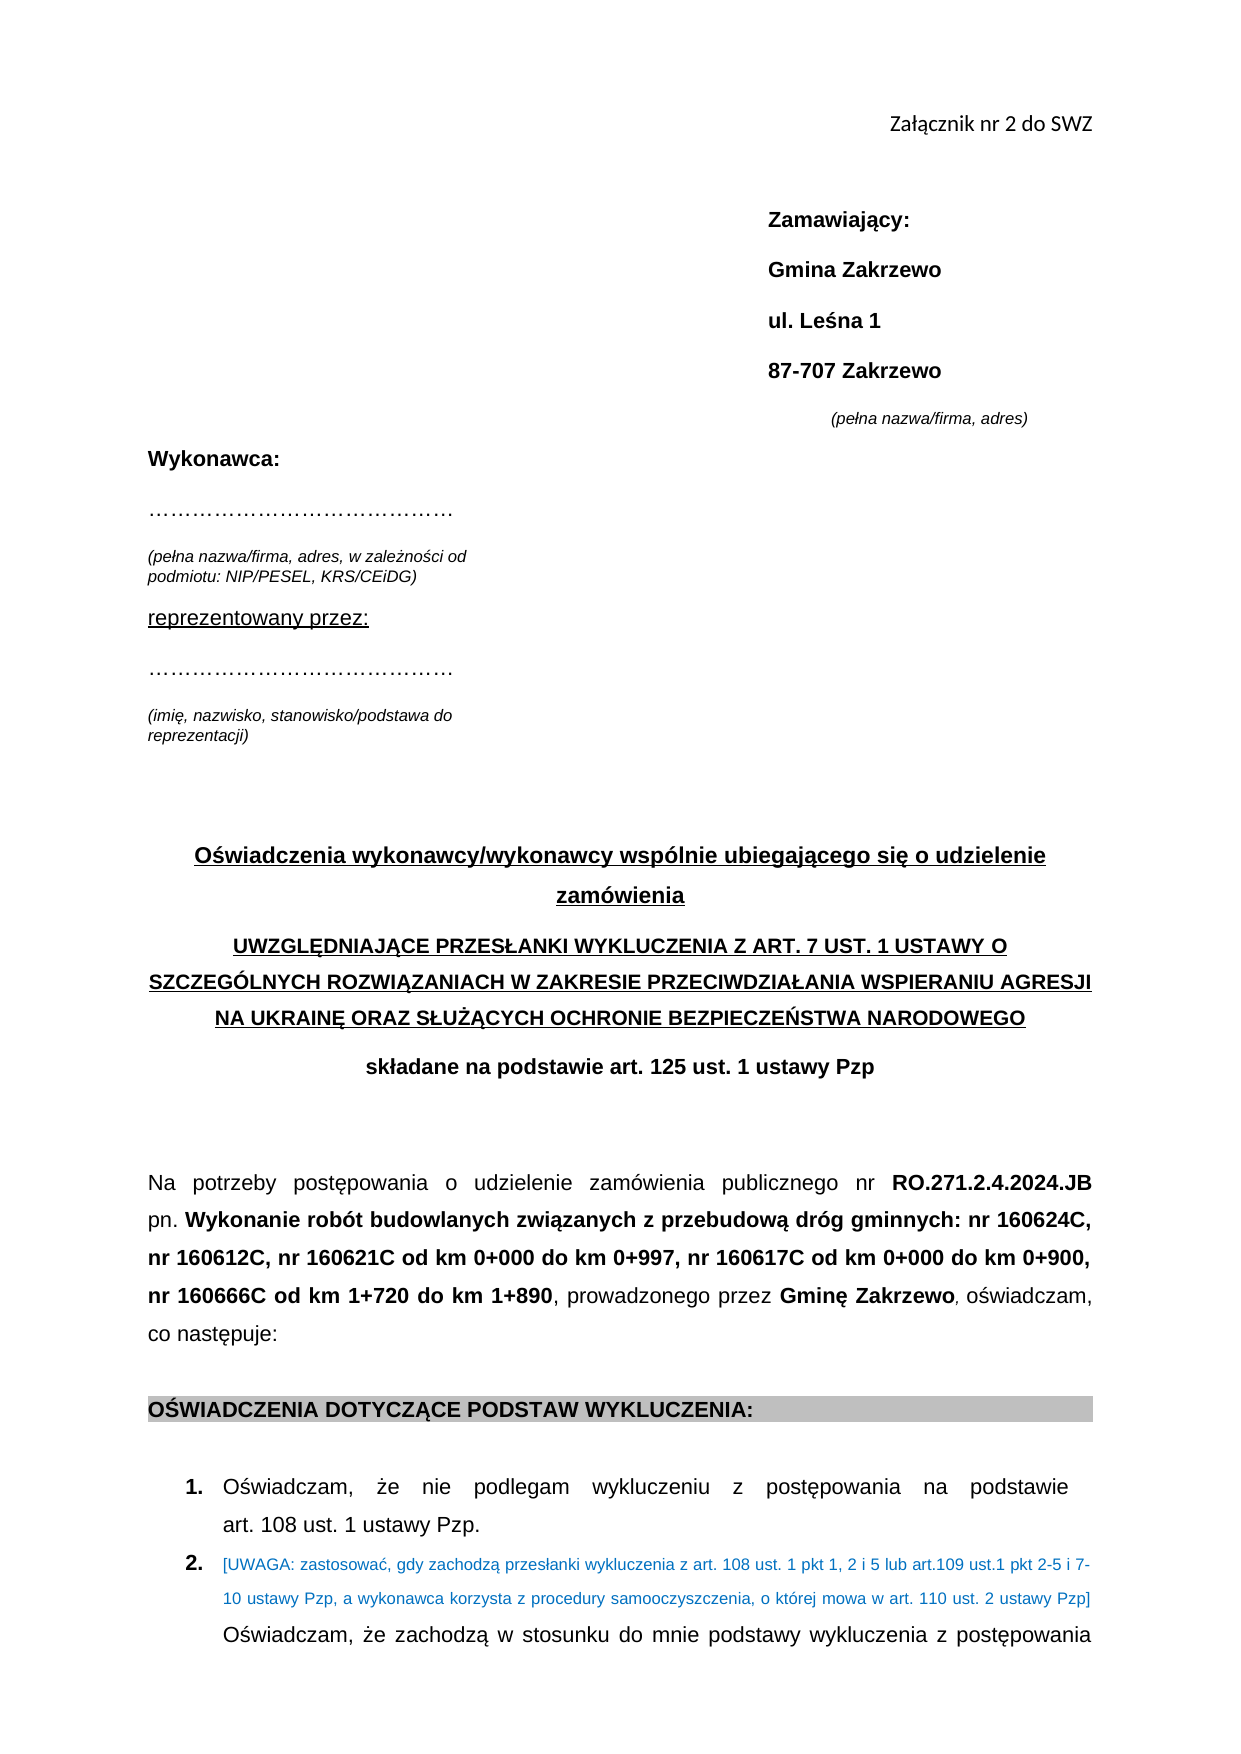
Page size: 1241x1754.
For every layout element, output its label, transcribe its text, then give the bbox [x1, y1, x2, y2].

text Gmina Zakrzewo [768, 257, 1093, 282]
text Na potrzeby postępowania o udzielenie zamówienia publicznego nr RO.271.2.4.2024.JB pn. Wykonanie robót budowlanych związanych z przebudową dróg gminnych: nr 160624C, nr 160612C, nr 160621C od km 0+000 do km 0+997, nr 160617C od km 0+000 do km 0+900, nr 160666C od km 1+720 do km 1+890, prowadzonego przez Gminę Zakrzewo, oświadczam, co następuje: [148, 1169, 1093, 1346]
text Wykonawca: [148, 446, 1093, 471]
text (pełna nazwa/firma, adres, w zależności od podmiotu: NIP/PESEL, KRS/CEiDG) [148, 547, 472, 586]
text …………………………………… [148, 496, 472, 521]
text składane na podstawie art. 125 ust. 1 ustawy Pzp [148, 1054, 1093, 1079]
text …………………………………… [148, 655, 472, 680]
text OŚWIADCZENIA DOTYCZĄCE PODSTAW WYKLUCZENIA: [148, 1396, 1093, 1422]
text Załącznik nr 2 do SWZ [148, 109, 1093, 138]
text 87-707 Zakrzewo [768, 358, 1093, 383]
text reprezentowany przez: [148, 604, 1093, 630]
text (imię, nazwisko, stanowisko/podstawa do reprezentacji) [148, 705, 472, 745]
text Oświadczenia wykonawcy/wykonawcy wspólnie ubiegającego się o udzielenie zamówienia [148, 842, 1093, 908]
text ul. Leśna 1 [768, 308, 1093, 333]
text (pełna nazwa/firma, adres) [768, 408, 1093, 428]
list Oświadczam, że nie podlegam wykluczeniu z postępowania na podstawie art. 108 ust. 1 ustawy Pzp. [185, 1474, 1093, 1537]
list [185, 1549, 1093, 1647]
text Zamawiający: [694, 207, 1093, 232]
text UWZGLĘDNIAJĄCE PRZESŁANKI WYKLUCZENIA Z ART. 7 UST. 1 USTAWY o szczególnych rozwiązaniach w zakresie przeciwdziałania wspieraniu agresji na Ukrainę oraz służących ochronie bezpieczeństwa narodowego [148, 934, 1093, 1030]
